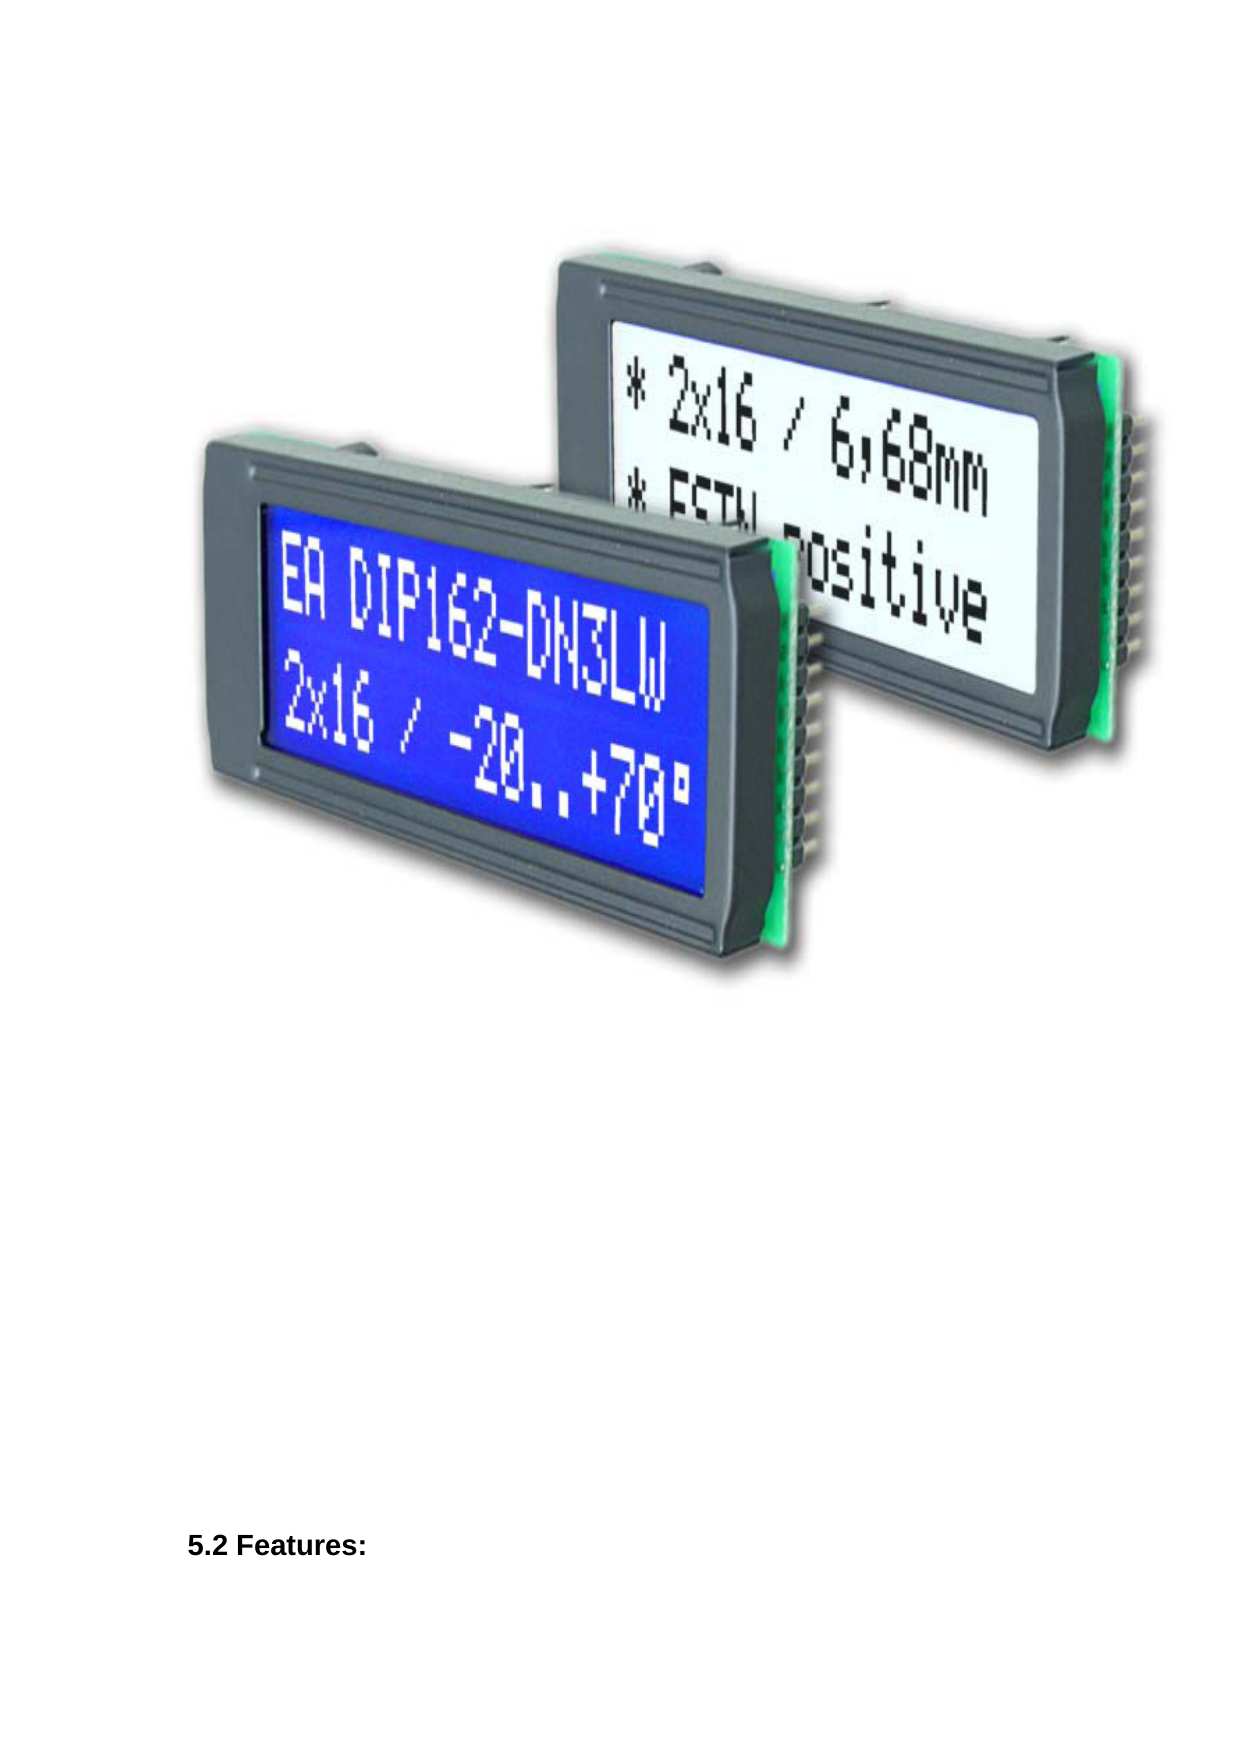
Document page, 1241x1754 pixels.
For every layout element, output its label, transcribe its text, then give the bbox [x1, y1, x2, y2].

text 5.2 Features: [187, 1528, 1053, 1562]
